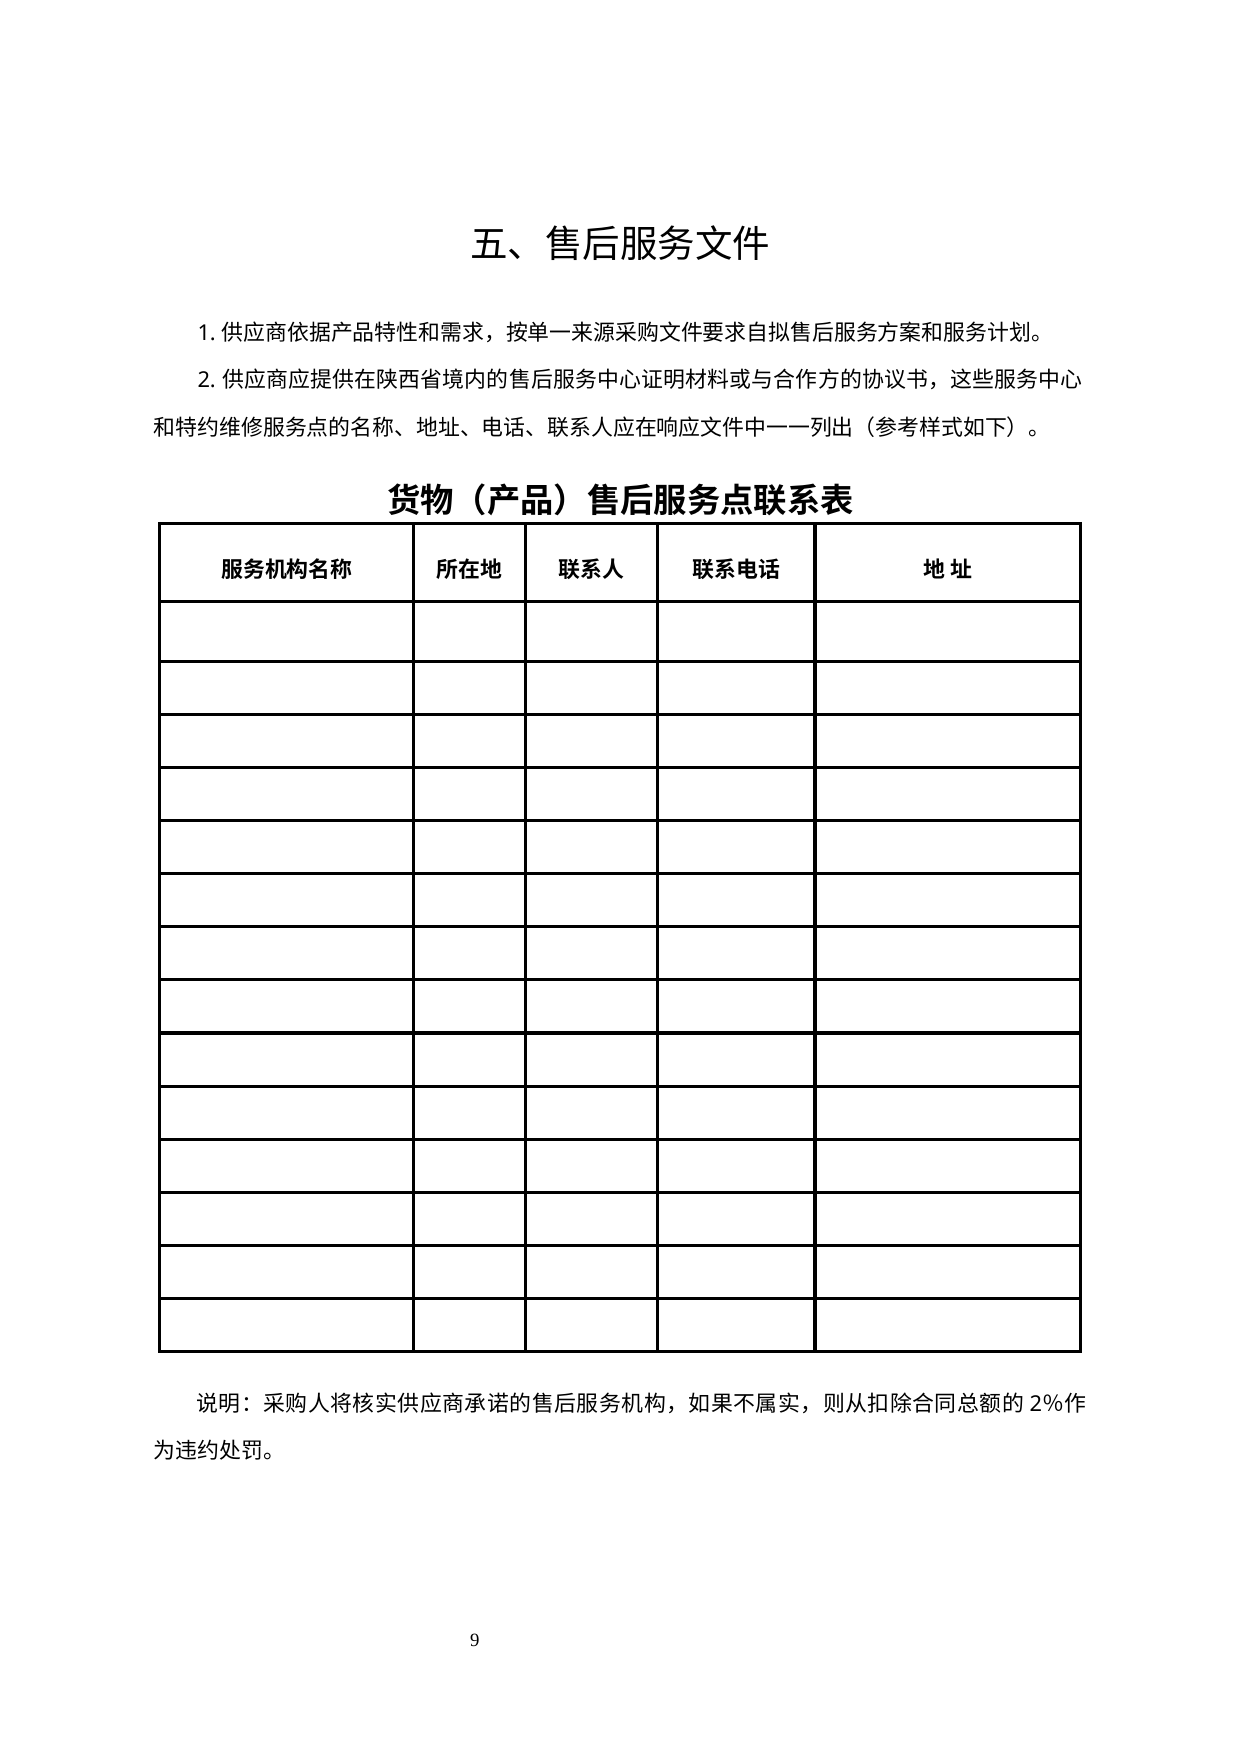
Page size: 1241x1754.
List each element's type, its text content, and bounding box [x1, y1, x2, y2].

text 1. 供应商依据产品特性和需求，按单一来源采购文件要求自拟售后服务方案和服务计划。 [153, 314, 1087, 346]
table_cell [659, 603, 813, 659]
table_cell [527, 663, 656, 713]
table_cell [161, 875, 412, 925]
table_cell [659, 928, 813, 978]
table_cell [659, 981, 813, 1031]
table_cell [527, 603, 656, 659]
table_cell [415, 663, 524, 713]
table_cell [659, 875, 813, 925]
table_cell [415, 875, 524, 925]
table_cell [817, 1141, 1079, 1191]
table_cell [161, 981, 412, 1031]
table_cell [161, 1088, 412, 1138]
table_cell [161, 928, 412, 978]
table_cell [659, 663, 813, 713]
table_header 联系电话 [659, 525, 813, 600]
table_cell [527, 1247, 656, 1297]
table_header 服务机构名称 [161, 525, 412, 600]
table_cell [415, 1141, 524, 1191]
table_cell [415, 1300, 524, 1350]
table_cell [161, 1035, 412, 1084]
table_cell [415, 716, 524, 766]
table_cell [817, 875, 1079, 925]
table_cell [415, 1247, 524, 1297]
table_cell [527, 1194, 656, 1244]
table_cell [527, 981, 656, 1031]
table_cell [659, 1035, 813, 1084]
table_cell [527, 1088, 656, 1138]
table_cell [527, 875, 656, 925]
table_cell [659, 769, 813, 819]
table_cell [659, 1194, 813, 1244]
table_cell [817, 769, 1079, 819]
table_cell [817, 1035, 1079, 1084]
table_cell [527, 1300, 656, 1350]
table_cell [527, 1035, 656, 1084]
table_cell [659, 1247, 813, 1297]
table_header 联系人 [527, 525, 656, 600]
table_cell [817, 1088, 1079, 1138]
table_cell [161, 769, 412, 819]
table_cell [527, 822, 656, 872]
table_cell [817, 603, 1079, 659]
table_cell [415, 1194, 524, 1244]
table_cell [415, 981, 524, 1031]
table_cell [817, 1247, 1079, 1297]
table_cell [817, 716, 1079, 766]
table_header 地 址 [817, 525, 1079, 600]
table_cell [817, 928, 1079, 978]
table_cell [161, 1194, 412, 1244]
table_cell [415, 603, 524, 659]
table_cell [161, 603, 412, 659]
table_cell [415, 822, 524, 872]
text 五、售后服务文件 [153, 224, 1087, 266]
table_cell [161, 1141, 412, 1191]
table_cell [817, 663, 1079, 713]
table_cell [161, 1300, 412, 1350]
table_cell [817, 822, 1079, 872]
table_cell [415, 769, 524, 819]
table_cell [161, 822, 412, 872]
table_cell [527, 928, 656, 978]
table_cell [161, 663, 412, 713]
table_cell [659, 716, 813, 766]
text 说明：采购人将核实供应商承诺的售后服务机构，如果不属实，则从扣除合同总额的2％作为违约处罚。 [153, 1386, 1087, 1465]
table_cell [659, 1300, 813, 1350]
table_cell [415, 928, 524, 978]
table_cell [817, 1300, 1079, 1350]
table_cell [527, 769, 656, 819]
table_cell [659, 1141, 813, 1191]
table_cell [659, 822, 813, 872]
table_cell [527, 716, 656, 766]
table_cell [817, 981, 1079, 1031]
table_cell [415, 1088, 524, 1138]
table_cell [659, 1088, 813, 1138]
text 2. 供应商应提供在陕西省境内的售后服务中心证明材料或与合作方的协议书，这些服务中心和特约维修服务点的名称、地址、电话、联系人应在响应文件中一一列出（参考样式如下）。 [153, 362, 1087, 441]
table_cell [161, 1247, 412, 1297]
table_header 所在地 [415, 525, 524, 600]
table_cell [817, 1194, 1079, 1244]
table_cell [527, 1141, 656, 1191]
table_cell [415, 1035, 524, 1084]
text 货物（产品）售后服务点联系表 [153, 473, 1087, 522]
table_cell [161, 716, 412, 766]
